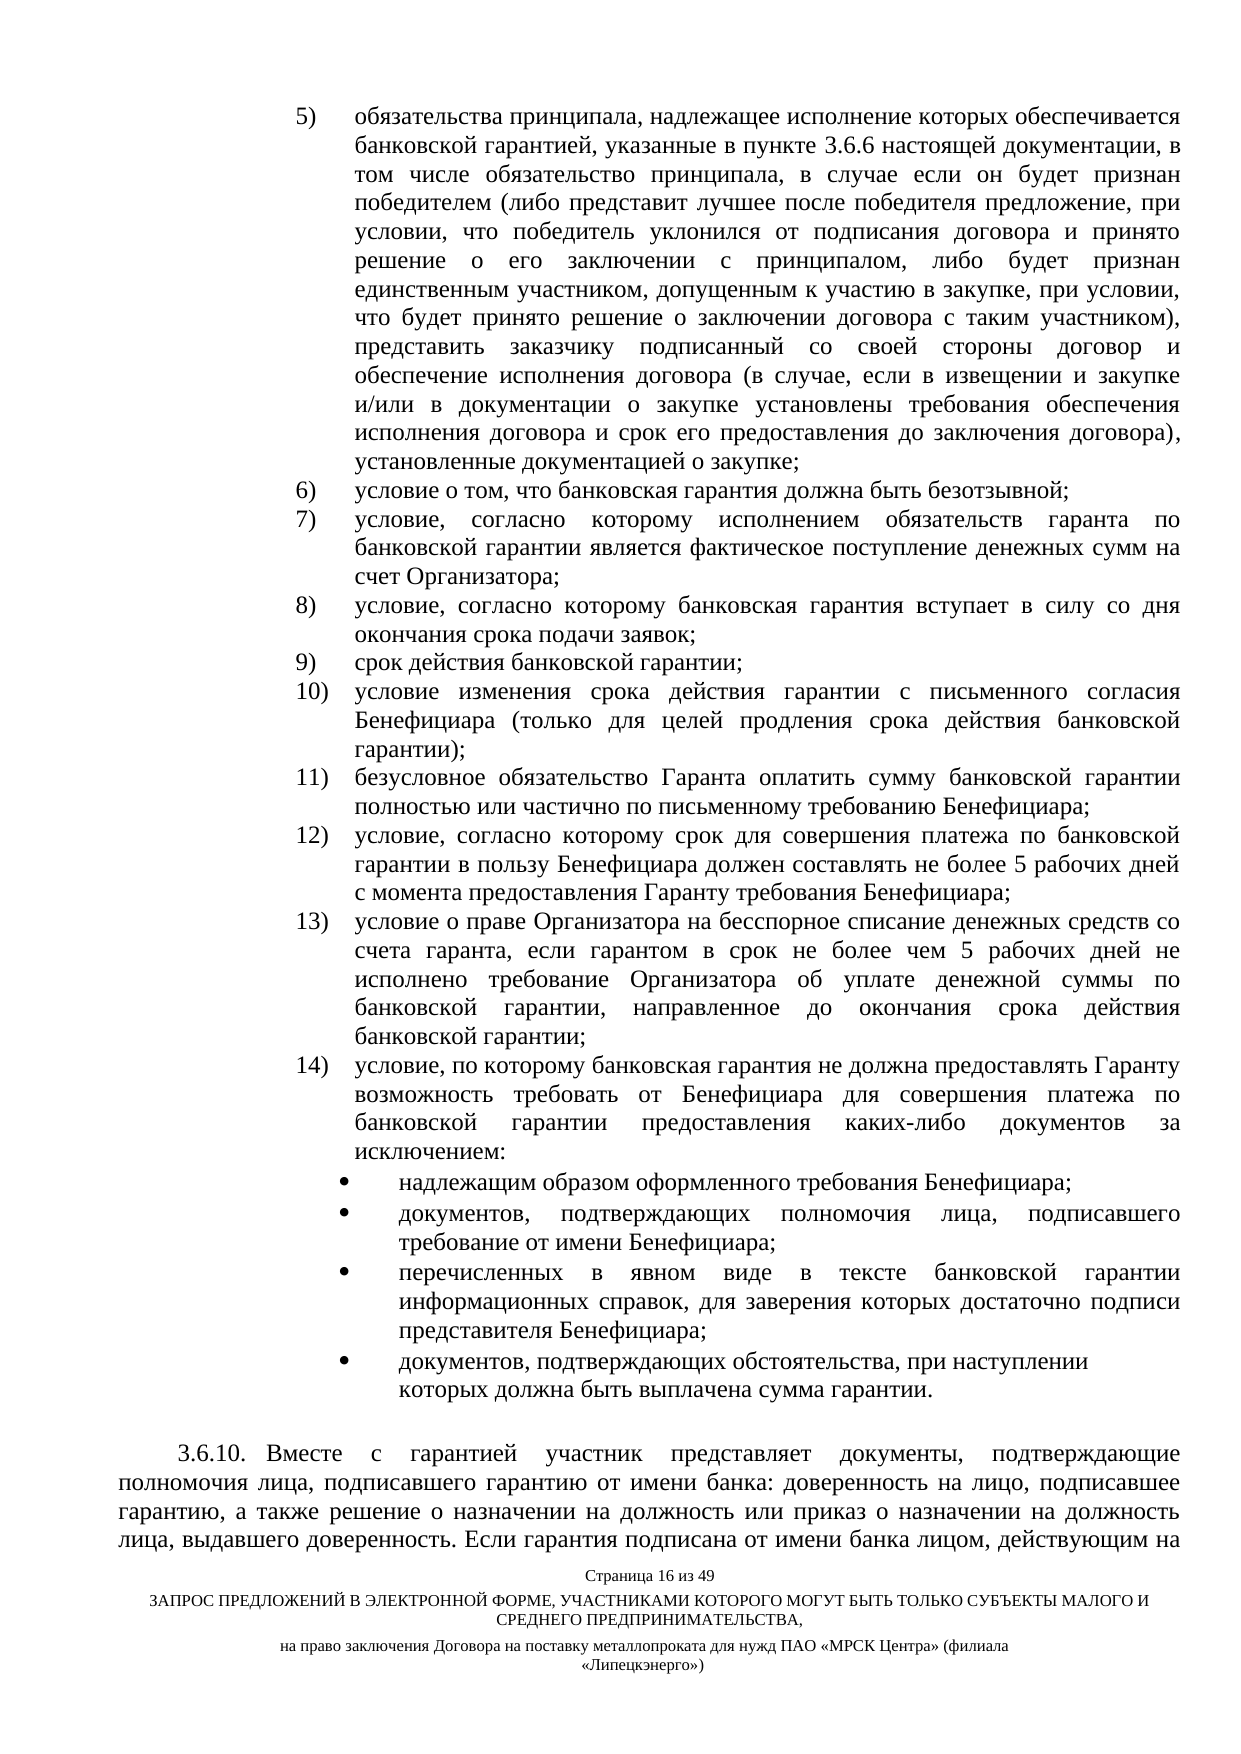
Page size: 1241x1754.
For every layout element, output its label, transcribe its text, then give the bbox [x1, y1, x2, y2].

list условие о праве Организатора на бесспорное списание денежных средств со счета гаранта, если гарантом в срок не более чем 5 рабочих дней не исполнено требование Организатора об уплате денежной суммы по банковской гарантии, направленное до окончания срока действия банковской гарантии; [295, 906, 1181, 1050]
list документов, подтверждающих обстоятельства, при наступлении которых должна быть выплачена сумма гарантии. [340, 1346, 1181, 1403]
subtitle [118, 1438, 1181, 1553]
list условие о том, что банковская гарантия должна быть безотзывной; [295, 475, 1181, 504]
list перечисленных в явном виде в тексте банковской гарантии информационных справок, для заверения которых достаточно подписи представителя Бенефициара; [340, 1257, 1181, 1344]
list срок действия банковской гарантии; [295, 647, 1181, 676]
list документов, подтверждающих полномочия лица, подписавшего требование от имени Бенефициара; [340, 1198, 1181, 1255]
list условие, согласно которому банковская гарантия вступает в силу со дня окончания срока подачи заявок; [295, 590, 1181, 647]
list обязательства принципала, надлежащее исполнение которых обеспечивается банковской гарантией, указанные в пункте 3.6.6 настоящей документации, в том числе обязательство принципала, в случае если он будет признан победителем (либо представит лучшее после победителя предложение, при условии, что победитель уклонился от подписания договора и принято решение о его заключении с принципалом, либо будет признан единственным участником, допущенным к участию в закупке, при условии, что будет принято решение о заключении договора с таким участником), представить заказчику подписанный со своей стороны договор и обеспечение исполнения договора (в случае, если в извещении и закупке и/или в документации о закупке установлены требования обеспечения исполнения договора и срок его предоставления до заключения договора), установленные документацией о закупке; [295, 101, 1181, 475]
list надлежащим образом оформленного требования Бенефициара; [340, 1167, 1181, 1196]
list условие, по которому банковская гарантия не должна предоставлять Гаранту возможность требовать от Бенефициара для совершения платежа по банковской гарантии предоставления каких-либо документов за исключением: [295, 1050, 1181, 1165]
list условие, согласно которому срок для совершения платежа по банковской гарантии в пользу Бенефициара должен составлять не более 5 рабочих дней с момента предоставления Гаранту требования Бенефициара; [295, 820, 1181, 906]
list условие, согласно которому исполнением обязательств гаранта по банковской гарантии является фактическое поступление денежных сумм на счет Организатора; [295, 504, 1181, 590]
list безусловное обязательство Гаранта оплатить сумму банковской гарантии полностью или частично по письменному требованию Бенефициара; [295, 762, 1181, 820]
list условие изменения срока действия гарантии с письменного согласия Бенефициара (только для целей продления срока действия банковской гарантии); [295, 676, 1181, 762]
